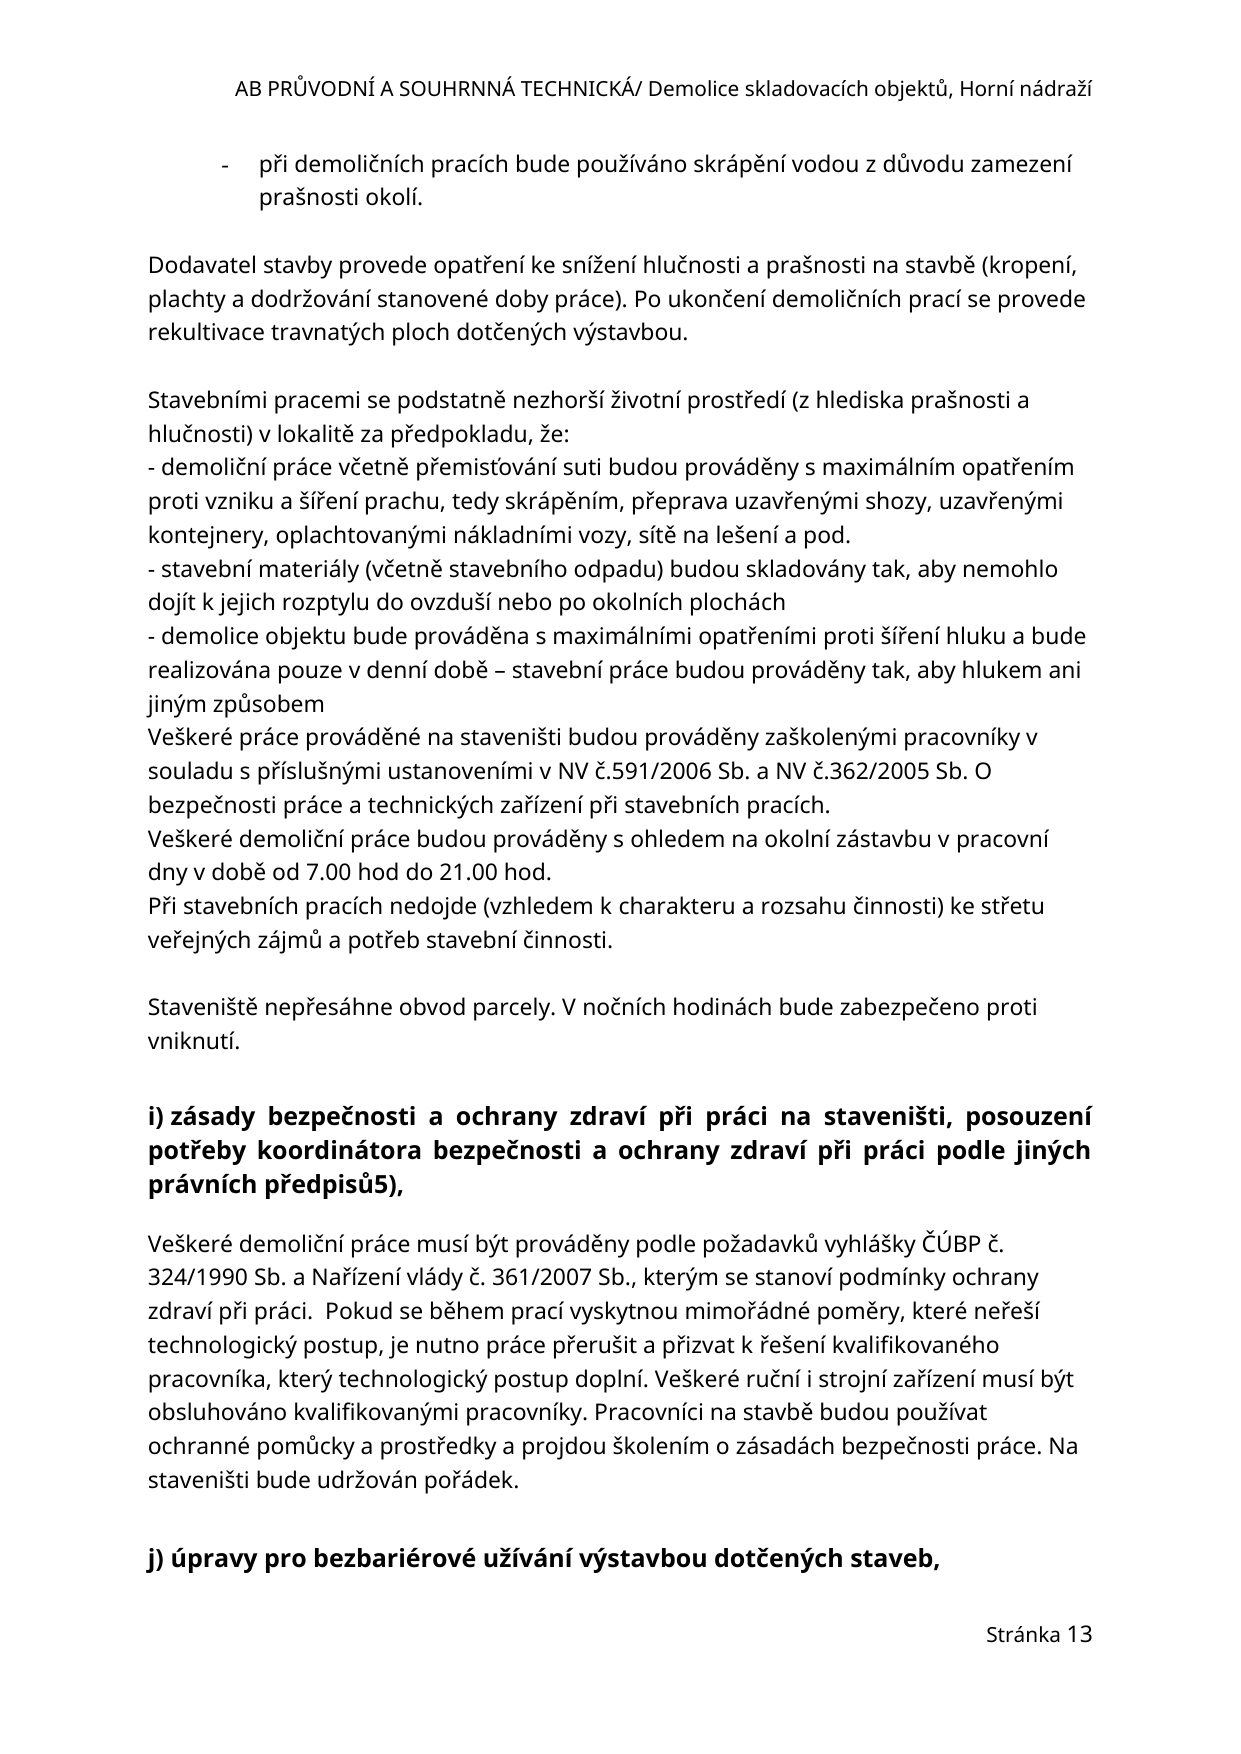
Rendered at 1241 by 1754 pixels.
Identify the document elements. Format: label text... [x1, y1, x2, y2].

list při demoličních pracích bude používáno skrápění vodou z důvodu zamezení prašnosti okolí. [221, 148, 1093, 213]
text - stavební materiály (včetně stavebního odpadu) budou skladovány tak, aby nemohlo dojít k jejich rozptylu do ovzduší nebo po okolních plochách [148, 553, 1093, 618]
text Dodavatel stavby provede opatření ke snížení hlučnosti a prašnosti na stavbě (kropení, plachty a dodržování stanovené doby práce). Po ukončení demoličních prací se provede rekultivace travnatých ploch dotčených výstavbou. [148, 249, 1093, 348]
text Veškeré demoliční práce musí být prováděny podle požadavků vyhlášky ČÚBP č. 324/1990 Sb. a Nařízení vlády č. 361/2007 Sb., kterým se stanoví podmínky ochrany zdraví při práci. Pokud se během prací vyskytnou mimořádné poměry, které neřeší technologický postup, je nutno práce přerušit a přizvat k řešení kvalifikovaného pracovníka, který technologický postup doplní. Veškeré ruční i strojní zařízení musí být obsluhováno kvalifikovanými pracovníky. Pracovníci na stavbě budou používat ochranné pomůcky a prostředky a projdou školením o zásadách bezpečnosti práce. Na staveništi bude udržován pořádek. [148, 1227, 1093, 1495]
text Staveniště nepřesáhne obvod parcely. V nočních hodinách bude zabezpečeno proti vniknutí. [148, 991, 1093, 1056]
text Při stavebních pracích nedojde (vzhledem k charakteru a rozsahu činnosti) ke střetu veřejných zájmů a potřeb stavební činnosti. [148, 890, 1093, 955]
text - demoliční práce včetně přemisťování suti budou prováděny s maximálním opatřením proti vzniku a šíření prachu, tedy skrápěním, přeprava uzavřenými shozy, uzavřenými kontejnery, oplachtovanými nákladními vozy, sítě na lešení a pod. [148, 451, 1093, 550]
text - demolice objektu bude prováděna s maximálními opatřeními proti šíření hluku a bude realizována pouze v denní době – stavební práce budou prováděny tak, aby hlukem ani jiným způsobem [148, 620, 1093, 719]
text i) zásady bezpečnosti a ochrany zdraví při práci na staveništi, posouzení potřeby koordinátora bezpečnosti a ochrany zdraví při práci podle jiných právních předpisů5), [148, 1098, 1093, 1201]
text Veškeré práce prováděné na staveništi budou prováděny zaškolenými pracovníky v souladu s příslušnými ustanoveními v NV č.591/2006 Sb. a NV č.362/2005 Sb. O bezpečnosti práce a technických zařízení při stavebních pracích. [148, 721, 1093, 820]
text Veškeré demoliční práce budou prováděny s ohledem na okolní zástavbu v pracovní dny v době od 7.00 hod do 21.00 hod. [148, 823, 1093, 888]
text Stavebními pracemi se podstatně nezhorší životní prostředí (z hlediska prašnosti a hlučnosti) v lokalitě za předpokladu, že: [148, 384, 1093, 449]
text j) úpravy pro bezbariérové užívání výstavbou dotčených staveb, [148, 1541, 1093, 1575]
